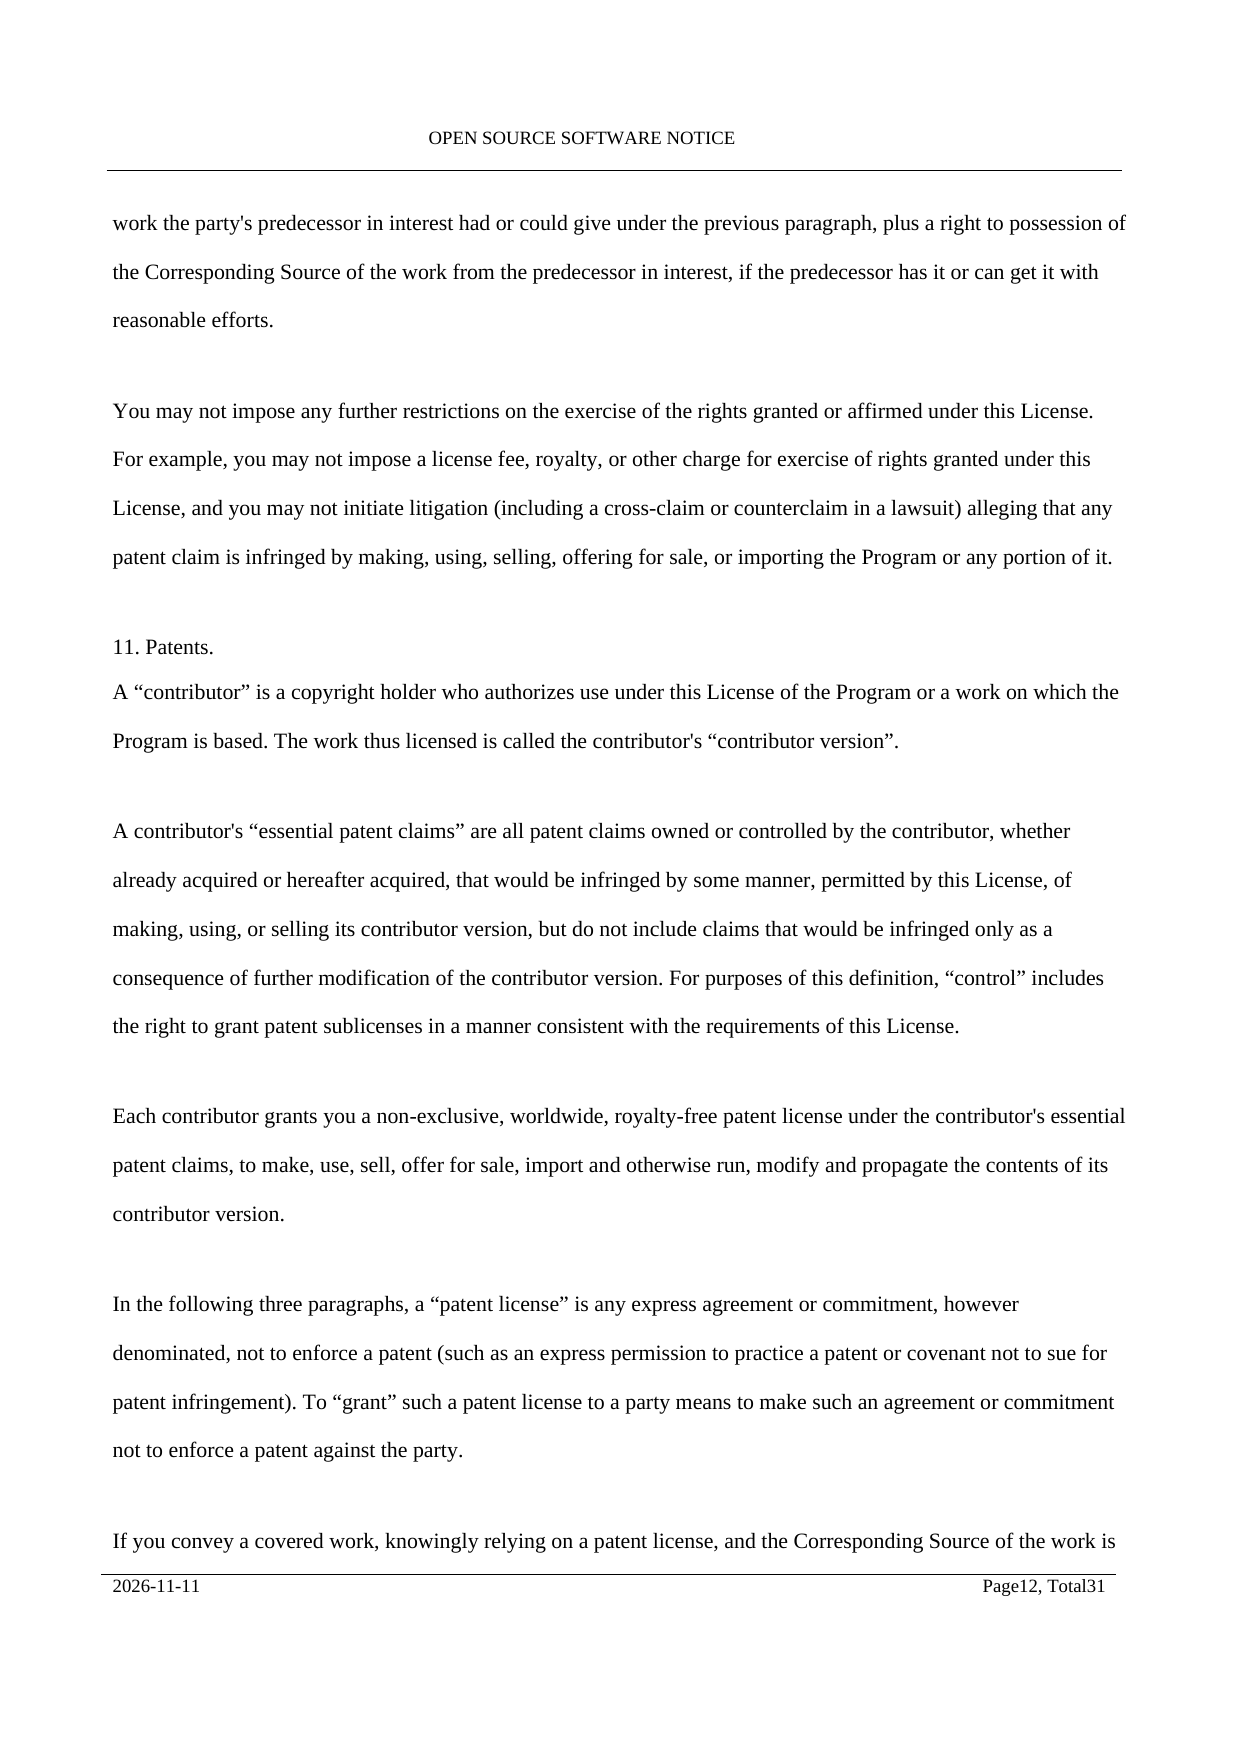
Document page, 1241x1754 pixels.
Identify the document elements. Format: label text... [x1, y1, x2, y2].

text In the following three paragraphs, a “patent license” is any express agreement or commitment, however denominated, not to enforce a patent (such as an express permission to practice a patent or covenant not to sue for patent infringement). To “grant” such a patent license to a party means to make such an agreement or commitment not to enforce a patent against the party. [112, 1287, 1128, 1466]
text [112, 1524, 1128, 1556]
text You may not impose any further restrictions on the exercise of the rights granted or affirmed under this License. For example, you may not impose a license fee, royalty, or other charge for exercise of rights granted under this License, and you may not initiate litigation (including a cross-claim or counterclaim in a lawsuit) alleging that any patent claim is infringed by making, using, selling, offering for sale, or importing the Program or any portion of it. [112, 394, 1128, 573]
text Each contributor grants you a non-exclusive, worldwide, royalty-free patent license under the contributor's essential patent claims, to make, use, sell, offer for sale, import and otherwise run, modify and propagate the contents of its contributor version. [112, 1100, 1128, 1230]
text A contributor's “essential patent claims” are all patent claims owned or controlled by the contributor, whether already acquired or hereafter acquired, that would be infringed by some manner, permitted by this License, of making, using, or selling its contributor version, but do not include claims that would be infringed only as a consequence of further modification of the contributor version. For purposes of this definition, “control” includes the right to grant patent sublicenses in a manner consistent with the requirements of this License. [112, 814, 1128, 1042]
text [112, 206, 1128, 336]
text A “contributor” is a copyright holder who authorizes use under this License of the Program or a work on which the Program is based. The work thus licensed is called the contributor's “contributor version”. [112, 676, 1128, 757]
text 11. Patents. [112, 631, 1128, 663]
